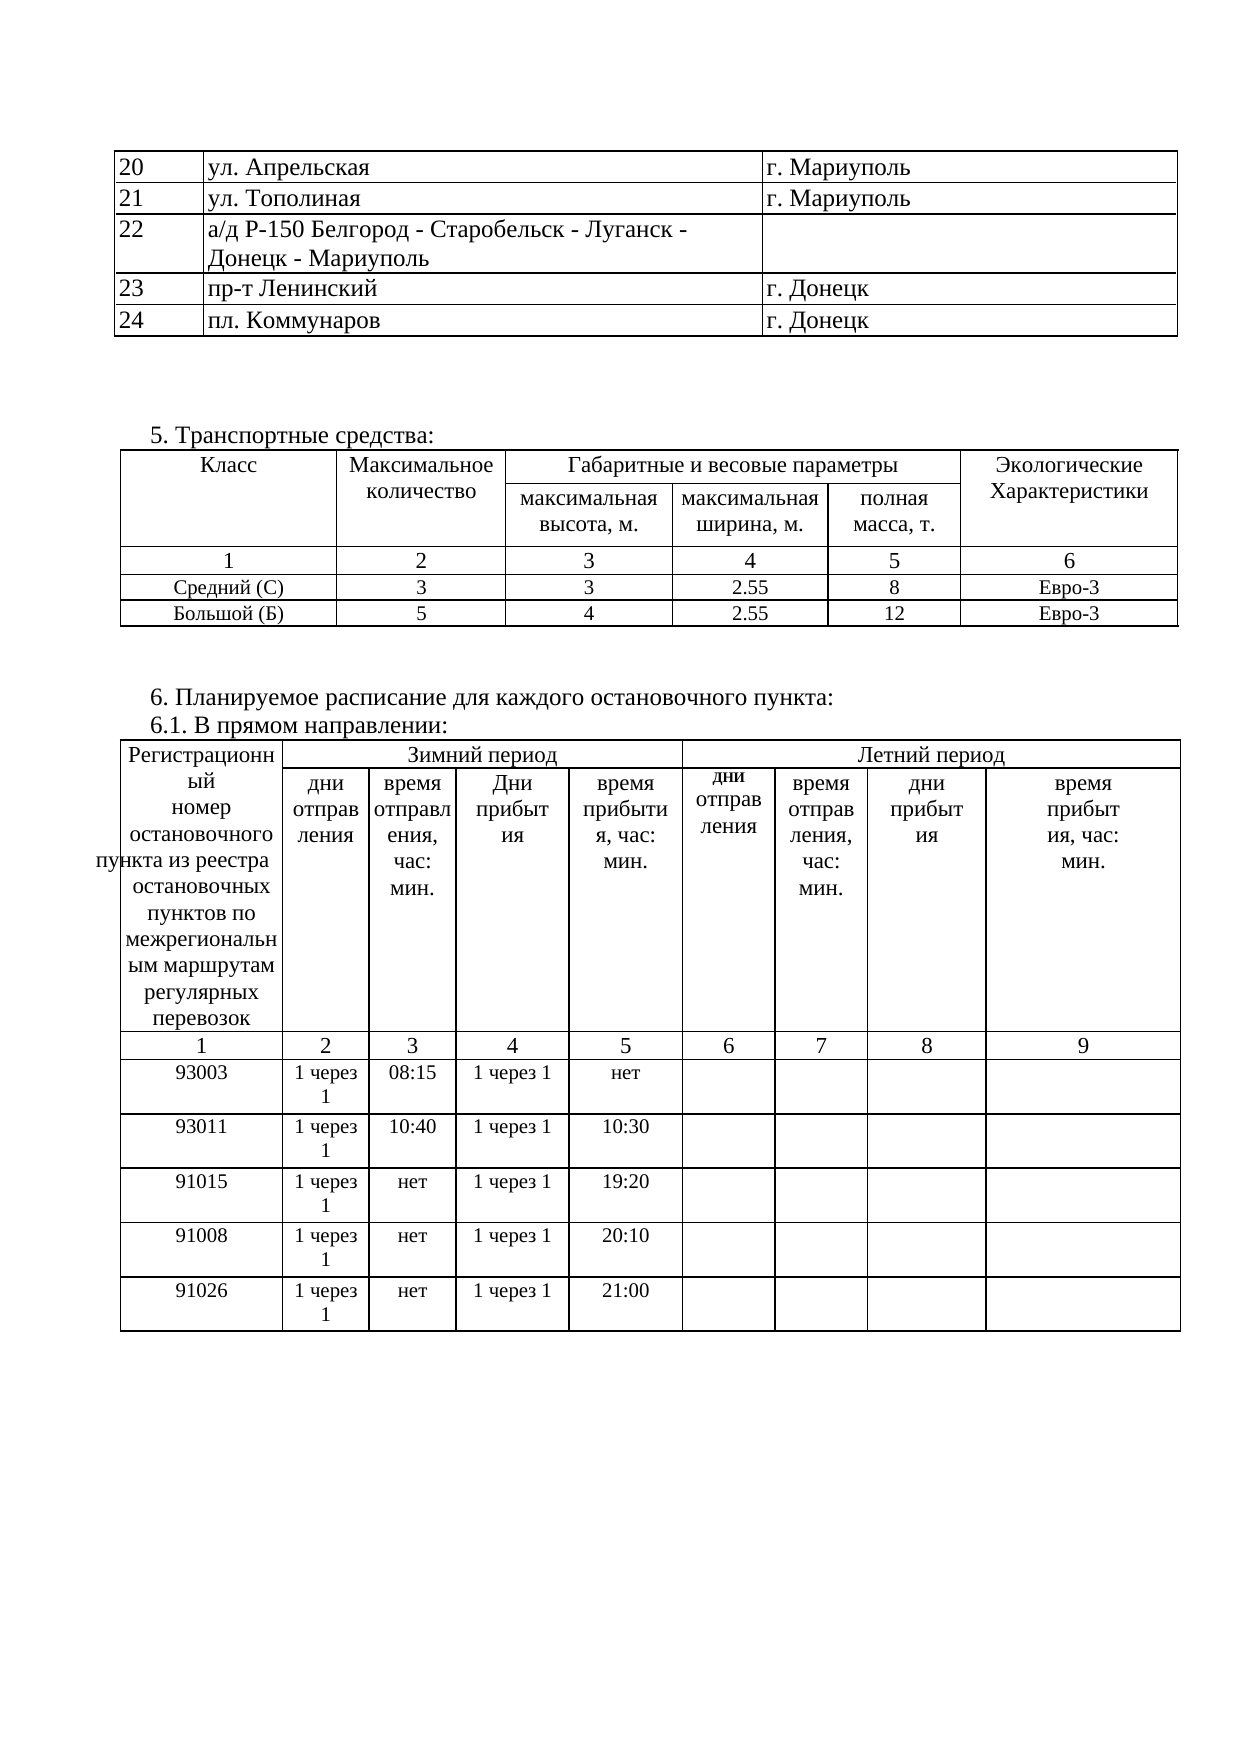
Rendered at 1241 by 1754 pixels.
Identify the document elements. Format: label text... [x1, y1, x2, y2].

table_cell Большой (Б) [121, 601, 336, 625]
table_cell г. Донецк [763, 272, 1177, 303]
table_cell г. Мариуполь [763, 181, 1177, 213]
table_cell [868, 1223, 985, 1276]
table_cell ул. Тополиная [204, 183, 762, 213]
table_cell 4 [457, 1032, 568, 1058]
table_cell [868, 1278, 985, 1330]
table_cell 1 [121, 1032, 282, 1058]
table_cell пл. Коммунаров [204, 305, 762, 335]
table_header Габаритные и весовые параметры [506, 451, 960, 482]
table_cell 8 [868, 1032, 985, 1058]
table_header Зимний период [283, 741, 682, 767]
table_cell 2.55 [673, 601, 827, 625]
table_cell 12 [829, 601, 960, 625]
table_cell время прибыти я, час: мин. [570, 769, 682, 1031]
text 6. Планируемое расписание для каждого остановочного пункта: [150, 682, 1090, 710]
table_cell 3 [370, 1032, 455, 1058]
table_cell 2 [337, 547, 505, 574]
table_cell дни отправ ления [283, 769, 368, 1031]
table_cell [987, 1278, 1180, 1330]
table_cell пр-т Ленинский [204, 274, 762, 303]
table_cell [987, 1115, 1180, 1167]
table_cell г. Донецк [763, 304, 1177, 335]
table_cell 20:10 [570, 1223, 682, 1276]
table_cell 21 [115, 183, 203, 213]
table_cell 4 [673, 547, 827, 574]
table_cell 3 [506, 575, 672, 599]
table_cell 93011 [121, 1115, 282, 1167]
table_cell 5 [337, 601, 505, 625]
table_cell 1 через 1 [283, 1060, 368, 1113]
table_cell 5 [829, 547, 960, 574]
table_cell 1 через 1 [457, 1223, 568, 1276]
table_cell [987, 1223, 1180, 1276]
table_cell 1 через 1 [283, 1115, 368, 1167]
table_cell 10:30 [570, 1115, 682, 1167]
table_cell [776, 1169, 867, 1222]
table_cell 21:00 [570, 1278, 682, 1330]
table_cell [683, 1223, 774, 1276]
table_cell 8 [829, 575, 960, 599]
table_cell нет [370, 1169, 455, 1222]
table_cell 10:40 [370, 1115, 455, 1167]
table_cell время прибыт ия, час: мин. [987, 769, 1180, 1031]
table_cell [868, 1060, 985, 1113]
table_cell [868, 1115, 985, 1167]
table_cell [683, 1060, 774, 1113]
table_cell [868, 1169, 985, 1222]
table_cell Евро-3 [961, 601, 1177, 625]
table_cell 7 [776, 1032, 867, 1058]
text 6.1. В прямом направлении: [150, 710, 1090, 739]
table_cell нет [370, 1223, 455, 1276]
table_cell г. Мариуполь [763, 152, 1177, 181]
table_cell 24 [115, 305, 203, 335]
table_cell 6 [961, 547, 1177, 574]
table_cell время отправл ения, час: мин. [370, 769, 455, 1031]
table_cell 9 [987, 1032, 1180, 1058]
table_cell 1 через 1 [457, 1169, 568, 1222]
table_cell нет [570, 1060, 682, 1113]
table_cell [987, 1060, 1180, 1113]
table_cell 19:20 [570, 1169, 682, 1222]
text 5. Транспортные средства: [150, 420, 1090, 449]
table_cell 1 через 1 [457, 1278, 568, 1330]
table_cell 2 [283, 1032, 368, 1058]
table_cell максимальная высота, м. [506, 484, 672, 546]
table_cell 23 [115, 273, 203, 303]
table_header Летний период [683, 741, 1180, 767]
table_cell дни прибыт ия [868, 769, 985, 1031]
table_cell 91008 [121, 1223, 282, 1276]
table_cell [776, 1278, 867, 1330]
table_cell 93003 [121, 1060, 282, 1113]
table_cell [987, 1169, 1180, 1222]
table_cell 6 [683, 1032, 774, 1058]
table_cell 22 [115, 214, 203, 272]
table_cell [683, 1278, 774, 1330]
table_cell Средний (С) [121, 575, 336, 599]
table_header Класс [121, 451, 336, 546]
table_header Максимальное количество [337, 451, 505, 546]
table_cell [763, 213, 1177, 272]
table_cell нет [370, 1278, 455, 1330]
table_cell 5 [570, 1032, 682, 1058]
table_cell [776, 1223, 867, 1276]
table_cell 1 через 1 [283, 1223, 368, 1276]
table_cell 1 через 1 [283, 1278, 368, 1330]
table_cell 3 [337, 575, 505, 599]
table_cell ДНИ отправ ления [683, 769, 774, 1031]
table_cell 2.55 [673, 575, 827, 599]
table_header Экологические Характеристики [961, 451, 1177, 546]
table_header Регистрационный номер остановочного пункта из реестра остановочных пунктов по межрегиональным маршрутам регулярных перевозок [121, 741, 282, 1031]
table_cell 3 [506, 547, 672, 574]
table_cell ул. Апрельская [204, 152, 762, 181]
table_cell 91026 [121, 1278, 282, 1330]
table_cell а/д Р-150 Белгород - Старобельск - Луганск - Донецк - Мариуполь [204, 215, 762, 272]
table_cell 1 через 1 [283, 1169, 368, 1222]
table_cell 1 через 1 [457, 1115, 568, 1167]
table_cell [683, 1169, 774, 1222]
table_cell 20 [115, 152, 203, 181]
table_cell Дни прибыт ия [457, 769, 568, 1031]
table_cell 1 через 1 [457, 1060, 568, 1113]
table_cell полная масса, т. [829, 484, 960, 546]
table_cell [776, 1060, 867, 1113]
table_cell максимальная ширина, м. [673, 484, 827, 546]
table_cell Евро-3 [961, 575, 1177, 599]
table_cell 91015 [121, 1169, 282, 1222]
table_cell 4 [506, 601, 672, 625]
table_cell время отправ ления, час: мин. [776, 769, 867, 1031]
table_cell [776, 1115, 867, 1167]
table_cell 1 [121, 547, 336, 574]
table_cell [683, 1115, 774, 1167]
table_cell 08:15 [370, 1060, 455, 1113]
